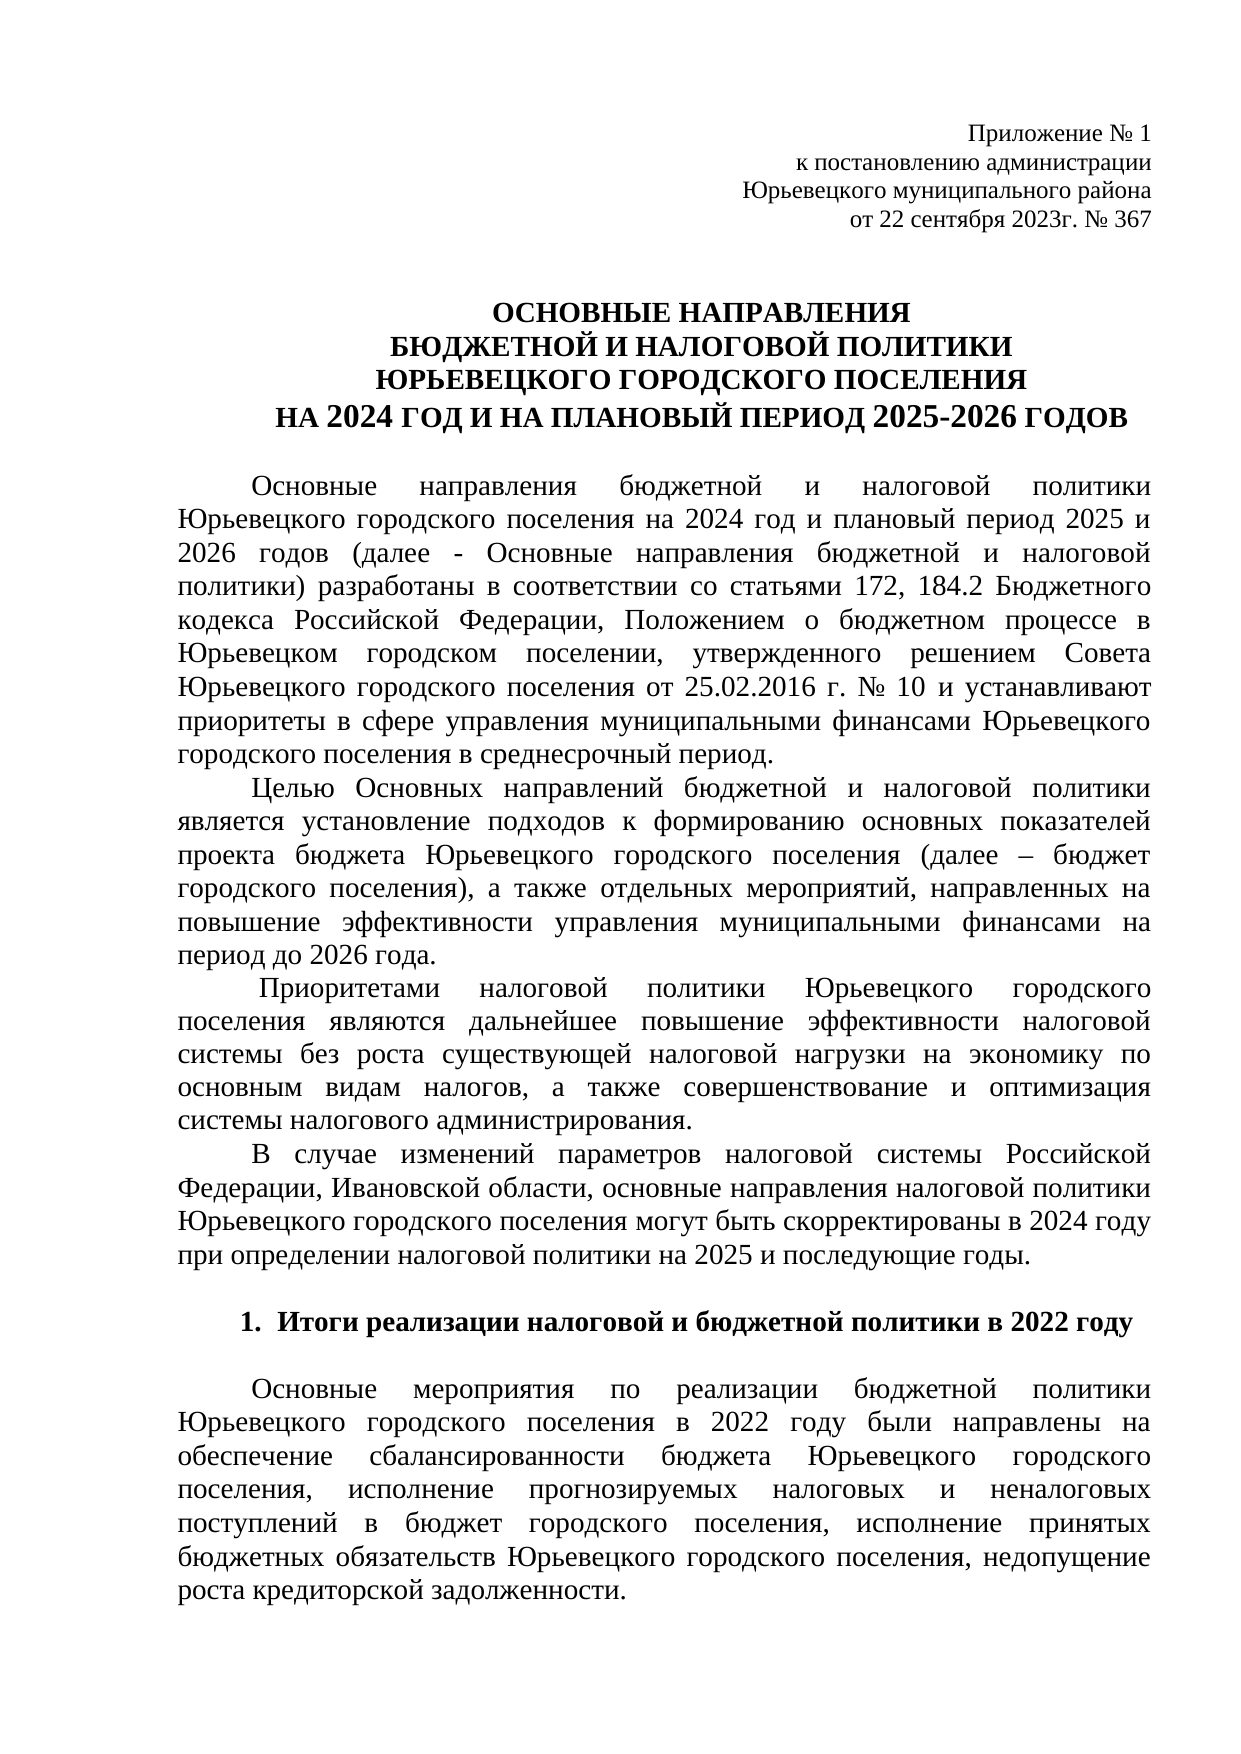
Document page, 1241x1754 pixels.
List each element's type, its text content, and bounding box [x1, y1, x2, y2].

text Основные направления бюджетной и налоговой политики Юрьевецкого городского поселения на 2024 год и плановый период 2025 и 2026 годов (далее - Основные направления бюджетной и налоговой политики) разработаны в соответствии со статьями 172, 184.2 Бюджетного кодекса Российской Федерации, Положением о бюджетном процессе в Юрьевецком городском поселении, утвержденного решением Совета Юрьевецкого городского поселения от 25.02.2016 г. № 10 и устанавливают приоритеты в сфере управления муниципальными финансами Юрьевецкого городского поселения в среднесрочный период. [177, 468, 1152, 770]
list Итоги реализации налоговой и бюджетной политики в 2022 году [222, 1304, 1152, 1337]
title БЮДЖЕТНОЙ И НАЛОГОВОЙ ПОЛИТИКИ [177, 329, 1152, 362]
text Приоритетами налоговой политики Юрьевецкого городского поселения являются дальнейшее повышение эффективности налоговой системы без роста существующей налоговой нагрузки на экономику по основным видам налогов, а также совершенствование и оптимизация системы налогового администрирования. [177, 971, 1152, 1136]
text В случае изменений параметров налоговой системы Российской Федерации, Ивановской области, основные направления налоговой политики Юрьевецкого городского поселения могут быть скорректированы в 2024 году при определении налоговой политики на 2025 и последующие годы. [177, 1136, 1152, 1270]
title НА 2024 ГОД И НА ПЛАНОВЫЙ ПЕРИОД 2025-2026 ГОДОВ [177, 396, 1152, 434]
text Основные мероприятия по реализации бюджетной политики Юрьевецкого городского поселения в 2022 году были направлены на обеспечение сбалансированности бюджета Юрьевецкого городского поселения, исполнение прогнозируемых налоговых и неналоговых поступлений в бюджет городского поселения, исполнение принятых бюджетных обязательств Юрьевецкого городского поселения, недопущение роста кредиторской задолженности. [177, 1371, 1152, 1606]
text Приложение № 1 [177, 118, 1152, 147]
title ЮРЬЕВЕЦКОГО ГОРОДСКОГО ПОСЕЛЕНИЯ [177, 362, 1152, 396]
text к постановлению администрации [177, 147, 1152, 176]
text Целью Основных направлений бюджетной и налоговой политики является установление подходов к формированию основных показателей проекта бюджета Юрьевецкого городского поселения (далее – бюджет городского поселения), а также отдельных мероприятий, направленных на повышение эффективности управления муниципальными финансами на период до 2026 года. [177, 770, 1152, 971]
text от 22 сентября 2023г. № 367 [177, 204, 1152, 233]
title ОСНОВНЫЕ НАПРАВЛЕНИЯ [177, 295, 1152, 329]
text Юрьевецкого муниципального района [177, 176, 1152, 204]
